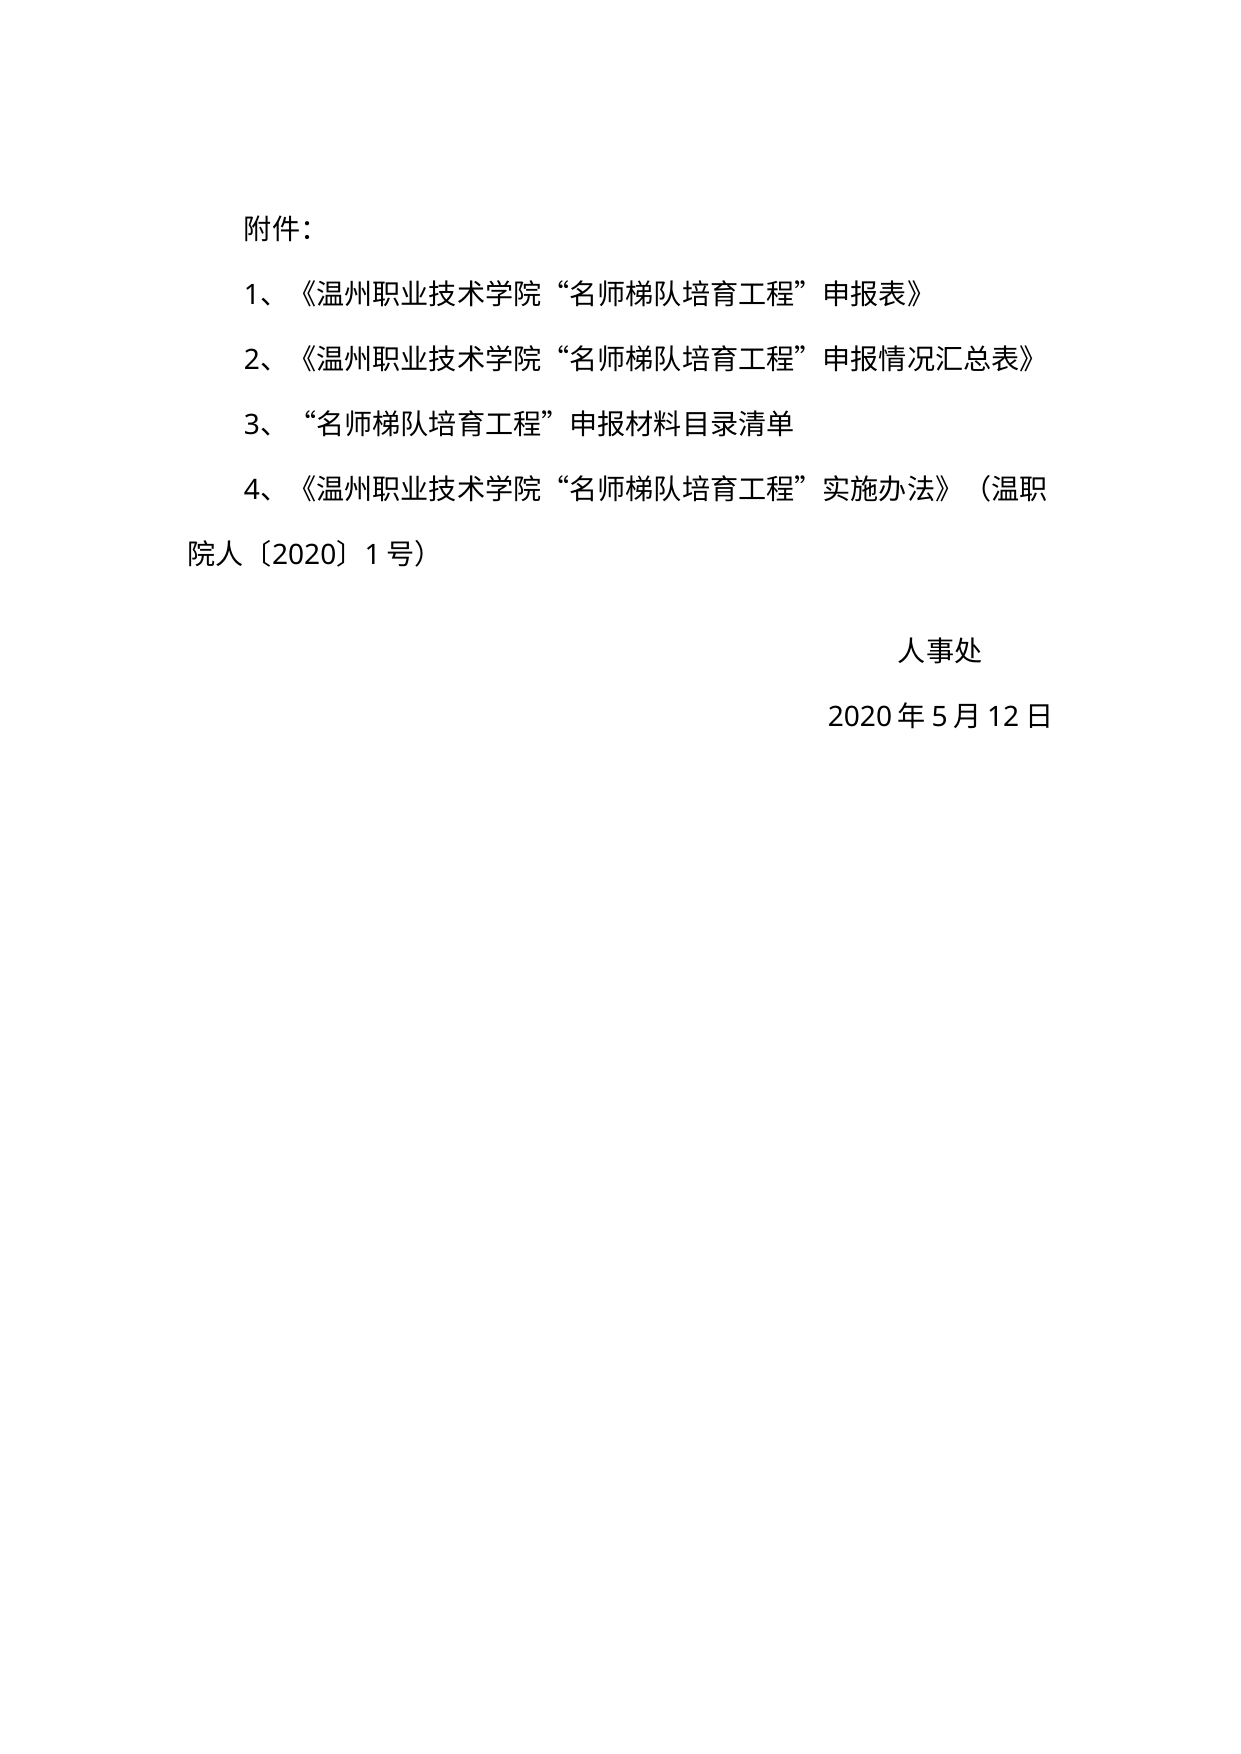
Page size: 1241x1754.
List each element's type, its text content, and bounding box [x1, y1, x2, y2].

text 1、《温州职业技术学院“名师梯队培育工程”申报表》 [187, 259, 1053, 324]
text 3、“名师梯队培育工程”申报材料目录清单 [187, 389, 1053, 454]
text 附件： [187, 194, 1053, 259]
text 2020年5月12日 [187, 682, 1053, 747]
text 4、《温州职业技术学院“名师梯队培育工程”实施办法》（温职院人〔2020〕1号） [187, 454, 1053, 584]
text 2、《温州职业技术学院“名师梯队培育工程”申报情况汇总表》 [187, 324, 1053, 389]
text 人事处 [187, 617, 982, 682]
